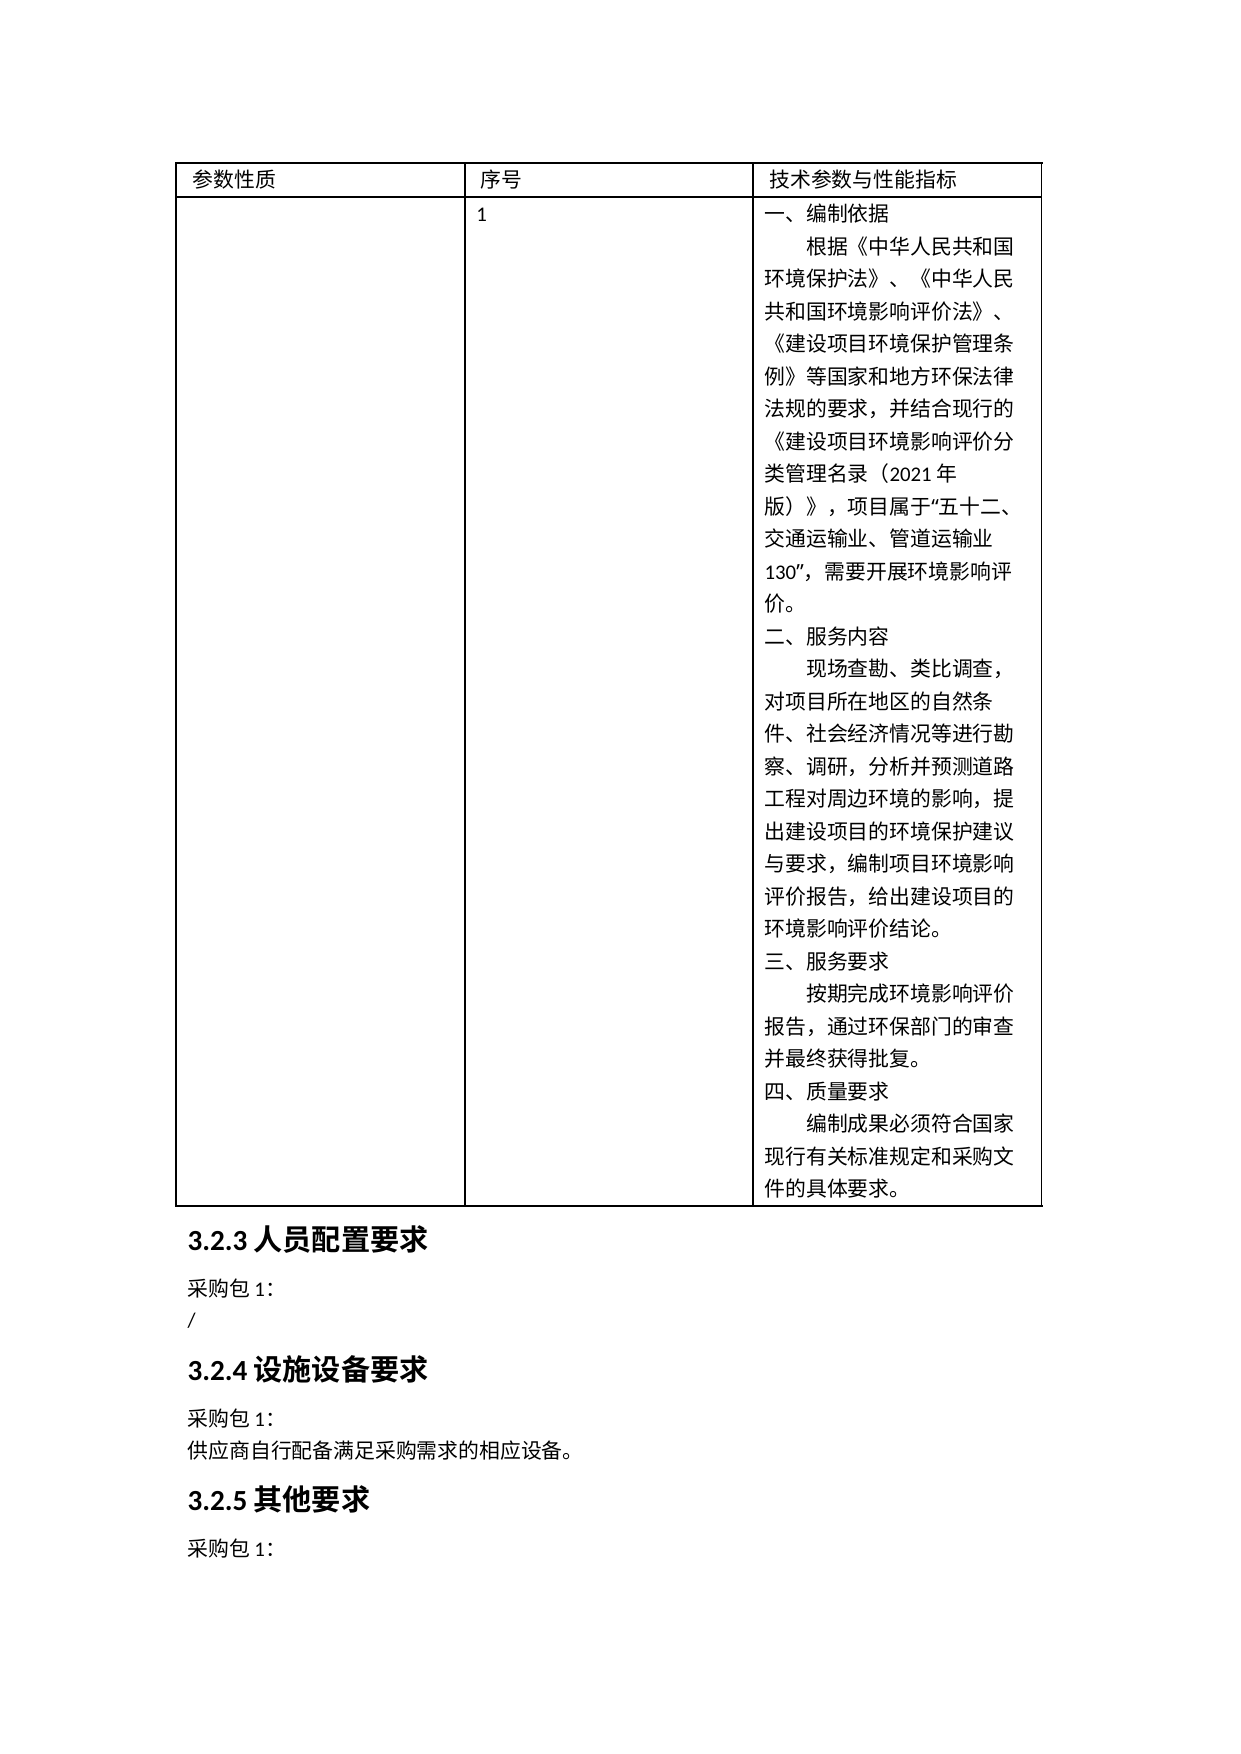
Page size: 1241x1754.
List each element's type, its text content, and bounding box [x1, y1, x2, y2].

table_header 序号 [466, 164, 752, 196]
text 3.2.5其他要求 [187, 1467, 1053, 1532]
text 采购包1： [187, 1532, 1053, 1564]
text 供应商自行配备满足采购需求的相应设备。 [187, 1434, 1053, 1467]
text / [187, 1304, 1053, 1337]
table_header 参数性质 [177, 164, 464, 196]
table_cell [177, 198, 464, 1205]
text 采购包1： [187, 1402, 1053, 1434]
text 3.2.3人员配置要求 [187, 1207, 1053, 1272]
table_header 技术参数与性能指标 [754, 164, 1041, 196]
text 3.2.4设施设备要求 [187, 1337, 1053, 1402]
table_cell 1 [466, 198, 752, 1205]
text 采购包1： [187, 1272, 1053, 1304]
table_cell 一、编制依据 根据《中华人民共和国环境保护法》、《中华人民共和国环境影响评价法》、《建设项目环境保护管理条例》等国家和地方环保法律法规的要求，并结合现行的《建设项目环境影响评价分类管理名录（2021年版）》，项目属于“五十二、交通运输业、管道运输业 130”，需要开展环境影响评价。 二、服务内容 现场查勘、类比调查，对项目所在地区的自然条件、社会经济情况等进行勘察、调研，分析并预测道路工程对周边环境的影响，提出建设项目的环境保护建议与要求，编制项目环境影响评价报告，给出建设项目的环境影响评价结论。 三、服务要求 按期完成环境影响评价报告，通过环保部门的审查并最终获得批复。 四、质量要求 编制成果必须符合国家现行有关标准规定和采购文件的具体要求。 [754, 198, 1041, 1205]
